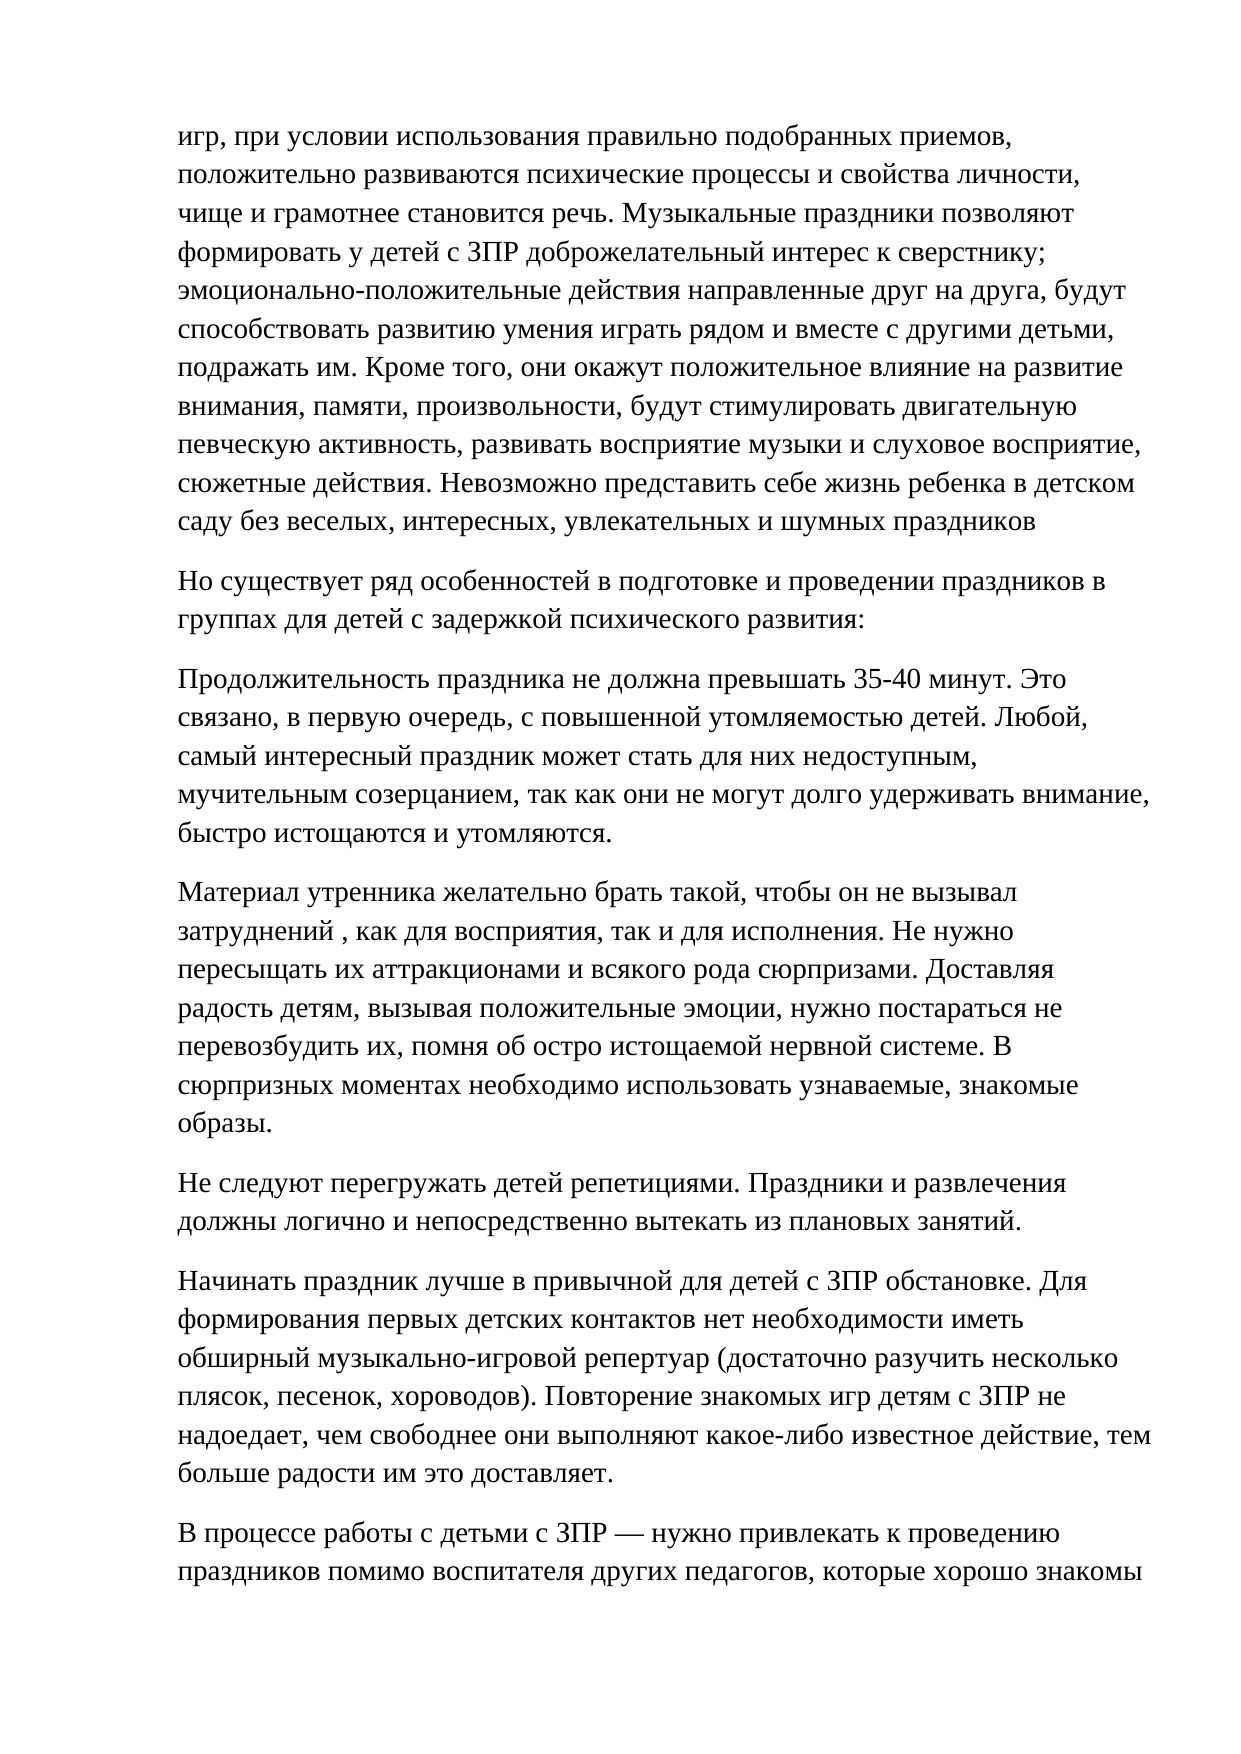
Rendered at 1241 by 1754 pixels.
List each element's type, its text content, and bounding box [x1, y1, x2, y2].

text Материал утренника желательно брать такой, чтобы он не вызывал затруднений , как для восприятия, так и для исполнения. Не нужно пересыщать их аттракционами и всякого рода сюрпризами. Доставляя радость детям, вызывая положительные эмоции, нужно постараться не перевозбудить их, помня об остро истощаемой нервной системе. В сюрпризных моментах необходимо использовать узнаваемые, знакомые образы. [177, 874, 1152, 1139]
text Но существует ряд особенностей в подготовке и проведении праздников в группах для детей с задержкой психического развития: [177, 563, 1152, 635]
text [177, 1515, 1152, 1587]
text Продолжительность праздника не должна превышать 35-40 минут. Это связано, в первую очередь, с повышенной утомляемостью детей. Любой, самый интересный праздник может стать для них недоступным, мучительным созерцанием, так как они не могут долго удерживать внимание, быстро истощаются и утомляются. [177, 661, 1152, 848]
text Не следуют перегружать детей репетициями. Праздники и развлечения должны логично и непосредственно вытекать из плановых занятий. [177, 1165, 1152, 1237]
text Начинать праздник лучше в привычной для детей с ЗПР обстановке. Для формирования первых детских контактов нет необходимости иметь обширный музыкально-игровой репертуар (достаточно разучить несколько плясок, песенок, хороводов). Повторение знакомых игр детям с ЗПР не надоедает, чем свободнее они выполняют какое-либо известное действие, тем больше радости им это доставляет. [177, 1263, 1152, 1489]
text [177, 118, 1152, 537]
